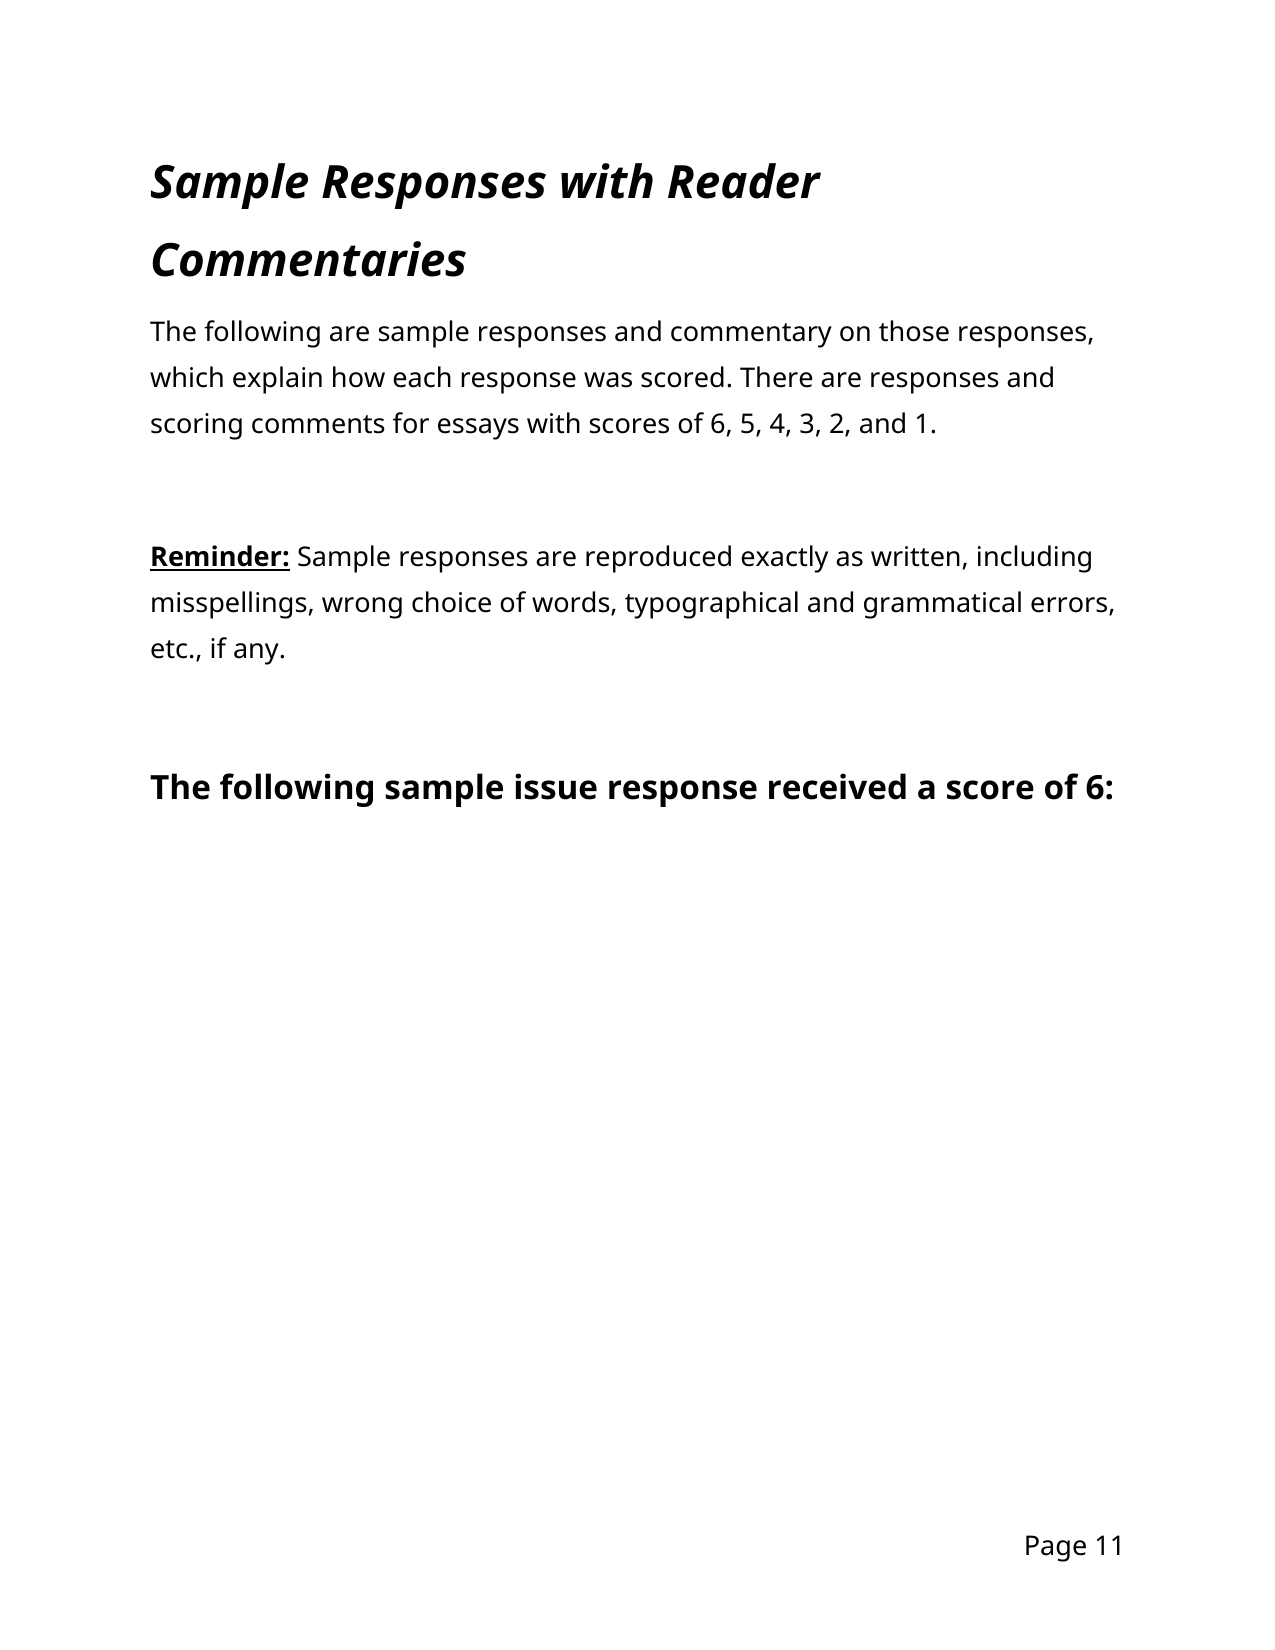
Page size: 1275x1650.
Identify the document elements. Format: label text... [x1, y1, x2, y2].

text Reminder: Sample responses are reproduced exactly as written, including misspellings, wrong choice of words, typographical and grammatical errors, etc., if any. [150, 538, 1125, 667]
text The following are sample responses and commentary on those responses, which explain how each response was scored. There are responses and scoring comments for essays with scores of 6, 5, 4, 3, 2, and 1. [150, 312, 1125, 441]
subtitle The following sample issue response received a score of 6: [150, 764, 1125, 809]
subtitle Sample Responses with Reader Commentaries [150, 150, 1125, 290]
